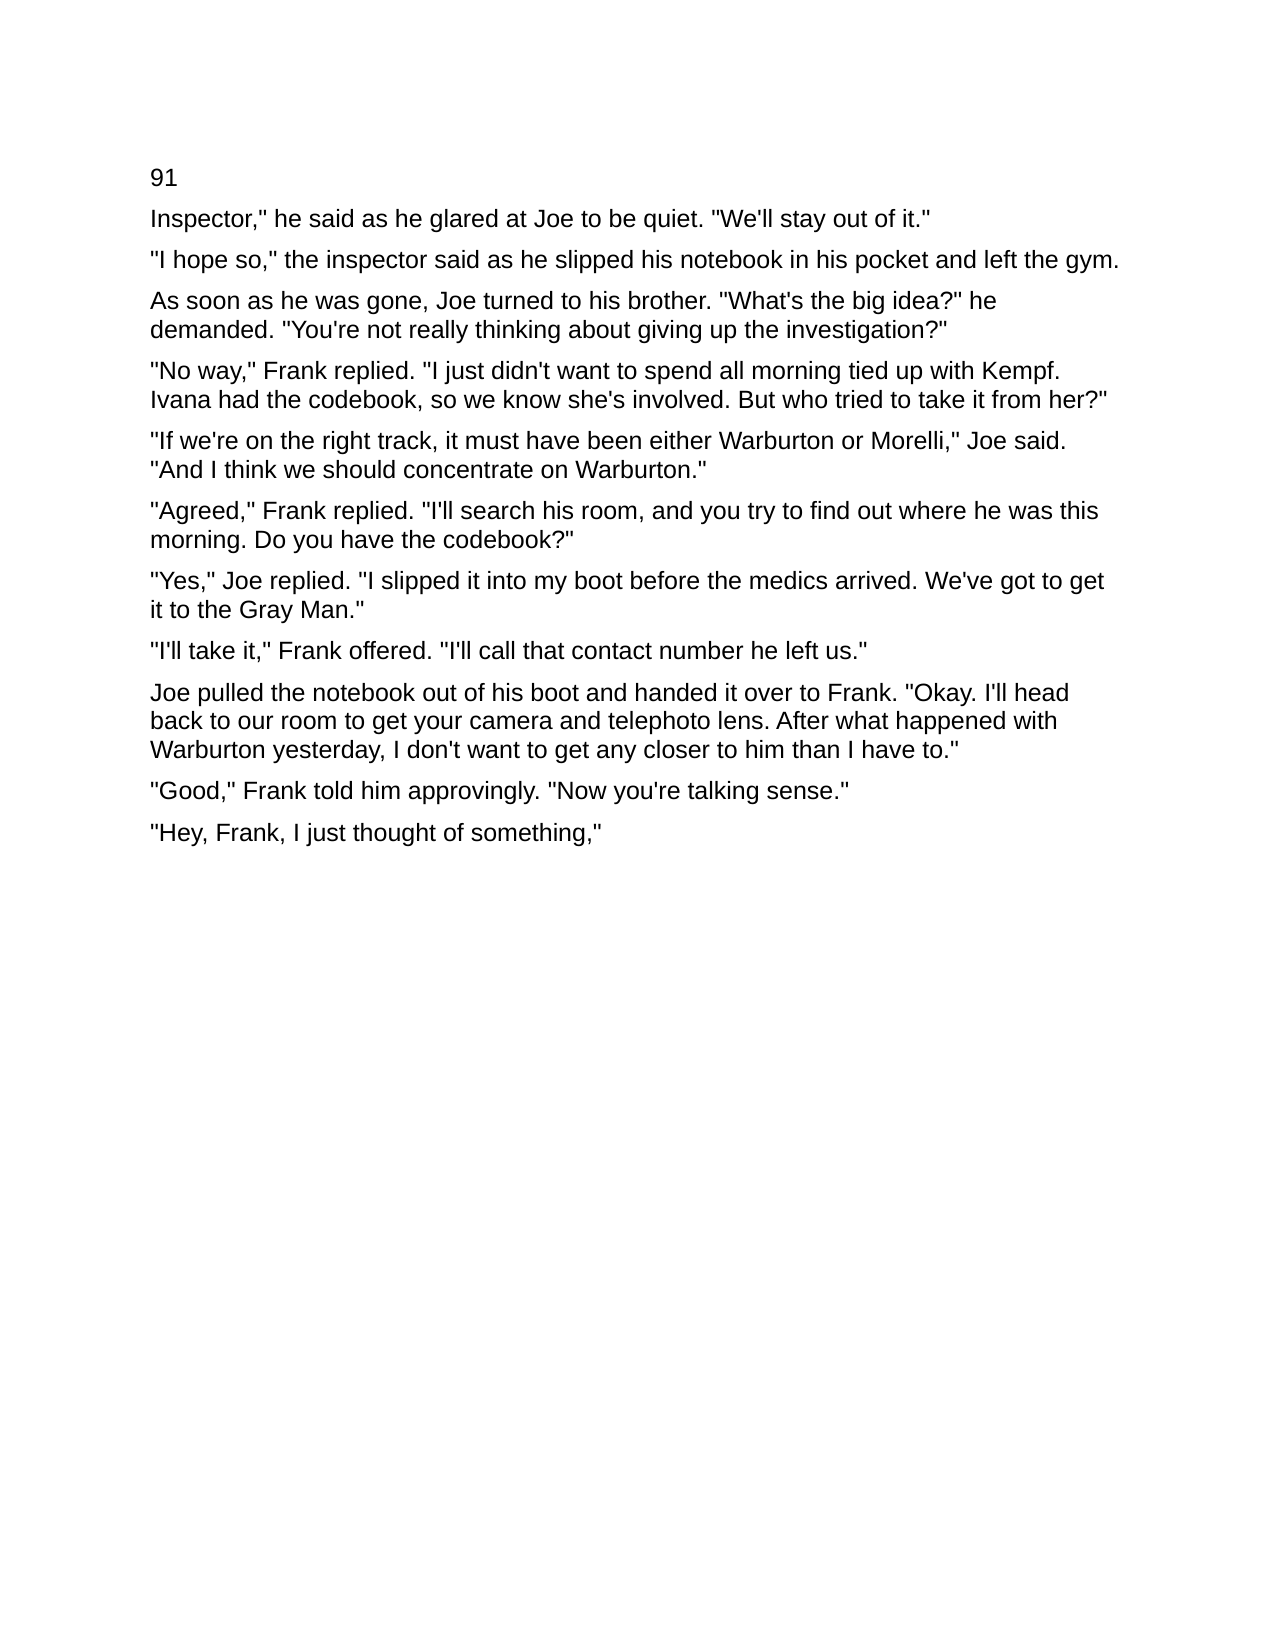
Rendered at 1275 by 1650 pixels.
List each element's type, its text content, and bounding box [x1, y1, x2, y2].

text "Agreed," Frank replied. "I'll search his room, and you try to find out where he was this morning. Do you have the codebook?" [150, 496, 1125, 554]
text "I hope so," the inspector said as he slipped his notebook in his pocket and left the gym. [150, 245, 1125, 274]
text "Good," Frank told him approvingly. "Now you're talking sense." [150, 776, 1125, 805]
text "No way," Frank replied. "I just didn't want to spend all morning tied up with Kempf. Ivana had the codebook, so we know she's involved. But who tried to take it from her?" [150, 356, 1125, 414]
text "Hey, Frank, I just thought of something," [150, 817, 1125, 846]
text "I'll take it," Frank offered. "I'll call that contact number he left us." [150, 636, 1125, 665]
text "Yes," Joe replied. "I slipped it into my boot before the medics arrived. We've got to get it to the Gray Man." [150, 566, 1125, 624]
text 91 [150, 162, 1125, 191]
text Inspector," he said as he glared at Joe to be quiet. "We'll stay out of it." [150, 204, 1125, 232]
text "If we're on the right track, it must have been either Warburton or Morelli," Joe said. "And I think we should concentrate on Warburton." [150, 426, 1125, 484]
text As soon as he was gone, Joe turned to his brother. "What's the big idea?" he demanded. "You're not really thinking about giving up the investigation?" [150, 286, 1125, 344]
text Joe pulled the notebook out of his boot and handed it over to Frank. "Okay. I'll head back to our room to get your camera and telephoto lens. After what happened with Warburton yesterday, I don't want to get any closer to him than I have to." [150, 677, 1125, 764]
